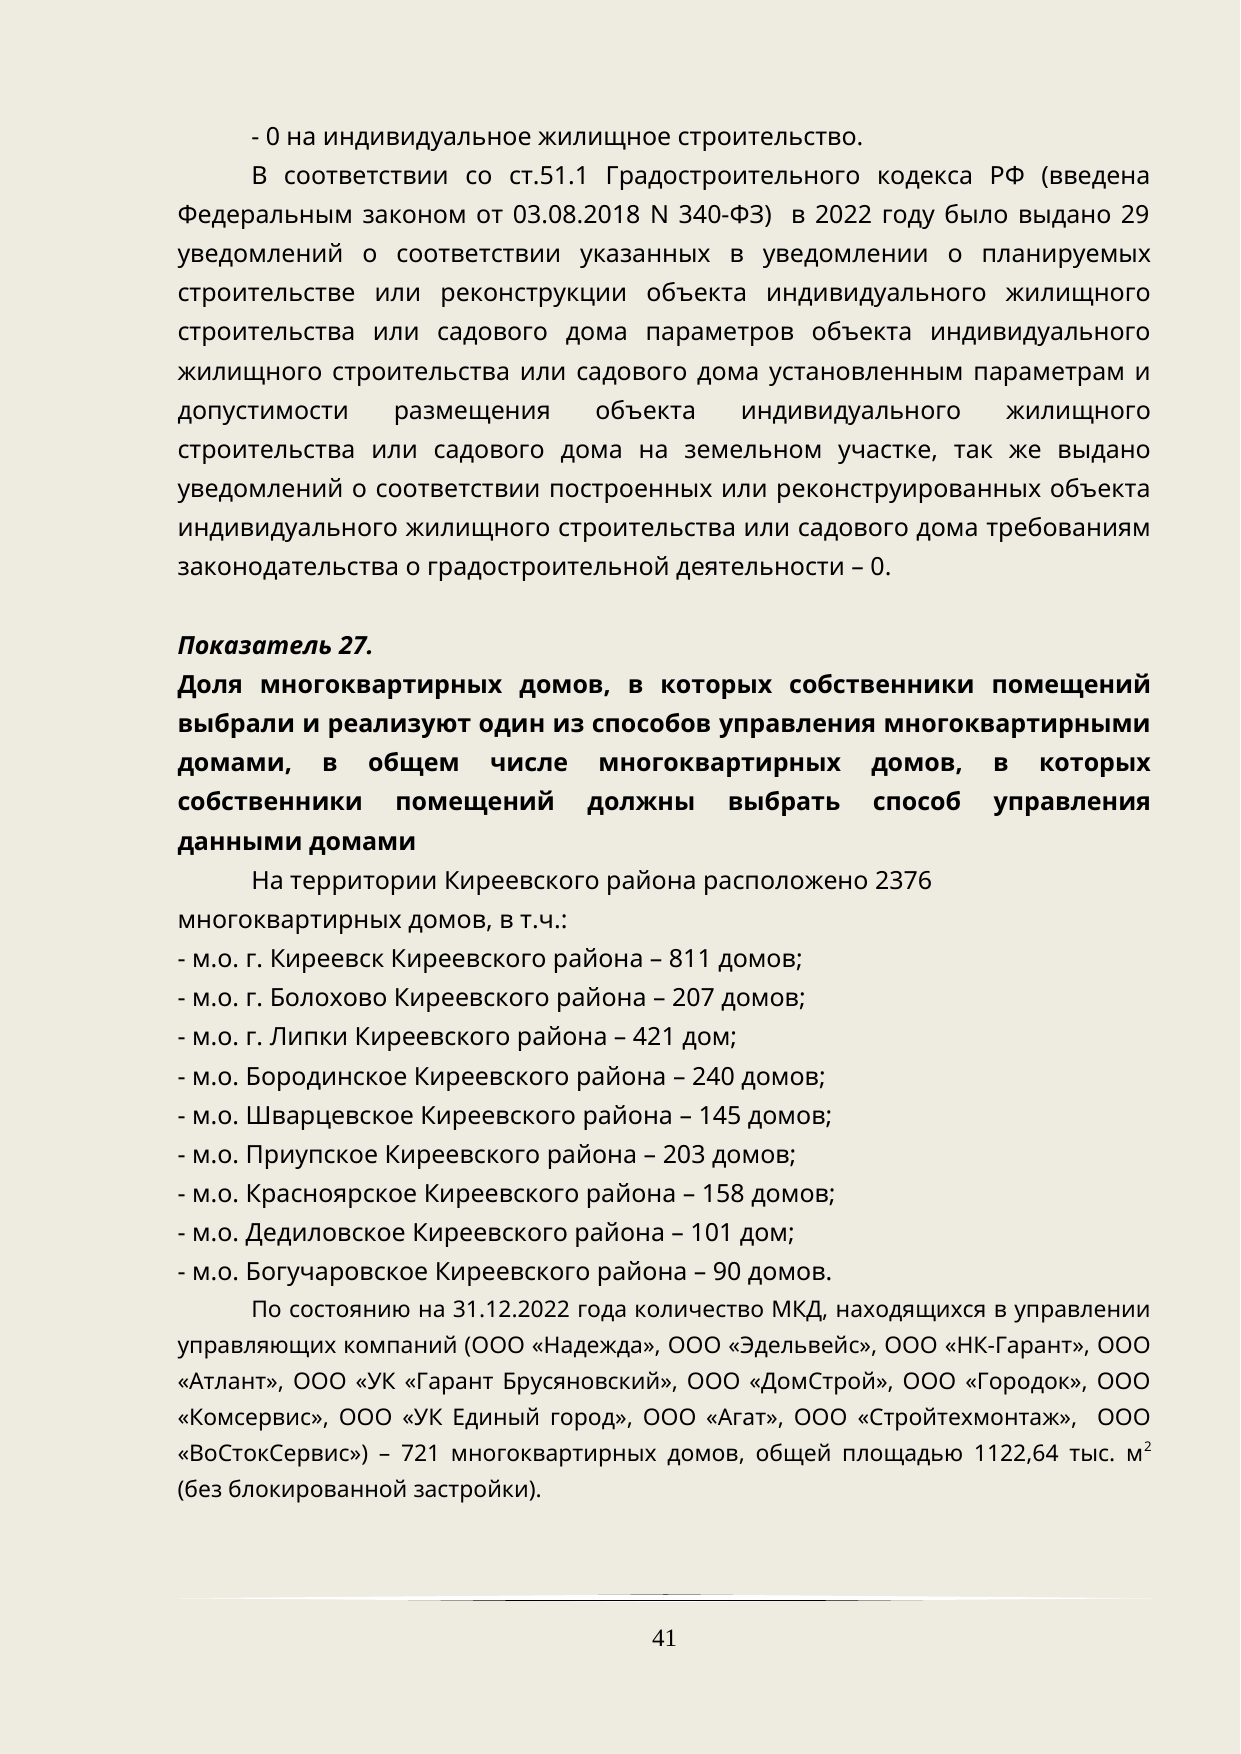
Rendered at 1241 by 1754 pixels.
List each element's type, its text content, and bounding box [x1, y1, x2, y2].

text - м.о. г. Липки Киреевского района – 421 дом; [177, 1019, 1152, 1053]
text - м.о. г. Болохово Киреевского района – 207 домов; [177, 980, 1152, 1014]
text - м.о. Бородинское Киреевского района – 240 домов; [177, 1058, 1152, 1092]
text Доля многоквартирных домов, в которых собственники помещений выбрали и реализуют один из способов управления многоквартирными домами, в общем числе многоквартирных домов, в которых собственники помещений должны выбрать способ управления данными домами [177, 666, 1152, 857]
text - м.о. Богучаровское Киреевского района – 90 домов. [177, 1254, 1152, 1288]
text По состоянию на 31.12.2022 года количество МКД, находящихся в управлении управляющих компаний (ООО «Надежда», ООО «Эдельвейс», ООО «НК-Гарант», ООО «Атлант», ООО «УК «Гарант Брусяновский», ООО «ДомСтрой», ООО «Городок», ООО «Комсервис», ООО «УК Единый город», ООО «Агат», ООО «Стройтехмонтаж», ООО «ВоСтокСервис») – 721 многоквартирных домов, общей площадью 1122,64 тыс. м2 (без блокированной застройки). [177, 1293, 1152, 1504]
text - 0 на индивидуальное жилищное строительство. [177, 118, 1152, 152]
text - м.о. г. Киреевск Киреевского района – 811 домов; [177, 941, 1152, 975]
text - м.о. Дедиловское Киреевского района – 101 дом; [177, 1215, 1152, 1249]
text В соответствии со ст.51.1 Градостроительного кодекса РФ (введена Федеральным законом от 03.08.2018 N 340-ФЗ) в 2022 году было выдано 29 уведомлений о соответствии указанных в уведомлении о планируемых строительстве или реконструкции объекта индивидуального жилищного строительства или садового дома параметров объекта индивидуального жилищного строительства или садового дома установленным параметрам и допустимости размещения объекта индивидуального жилищного строительства или садового дома на земельном участке, так же выдано уведомлений о соответствии построенных или реконструированных объекта индивидуального жилищного строительства или садового дома требованиям законодательства о градостроительной деятельности – 0. [177, 157, 1152, 583]
text Показатель 27. [177, 627, 1152, 661]
text - м.о. Красноярское Киреевского района – 158 домов; [177, 1176, 1152, 1210]
text - м.о. Приупское Киреевского района – 203 домов; [177, 1136, 1152, 1171]
text - м.о. Шварцевское Киреевского района – 145 домов; [177, 1097, 1152, 1131]
text На территории Киреевского района расположено 2376 многоквартирных домов, в т.ч.: [177, 862, 1152, 936]
